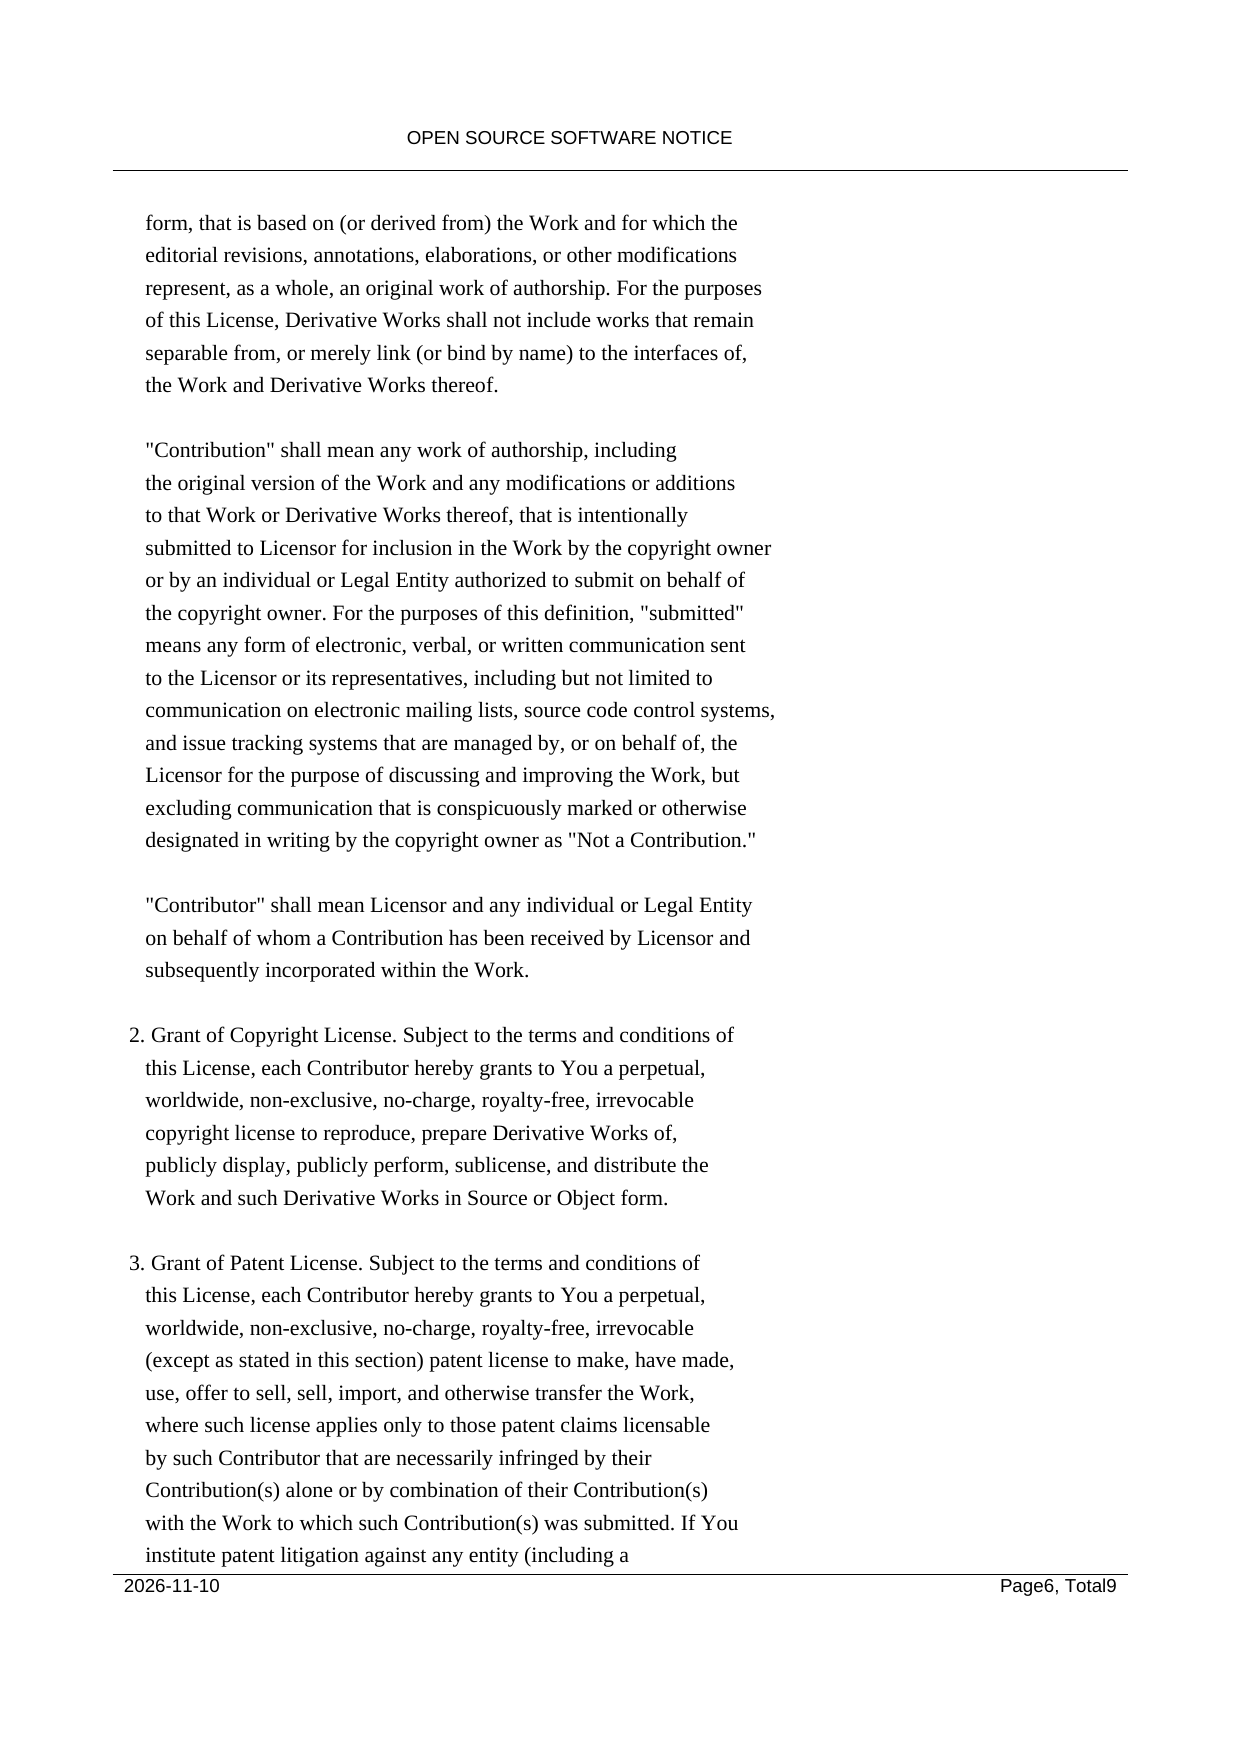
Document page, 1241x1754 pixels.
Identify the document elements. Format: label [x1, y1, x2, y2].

text [112, 206, 1128, 1571]
